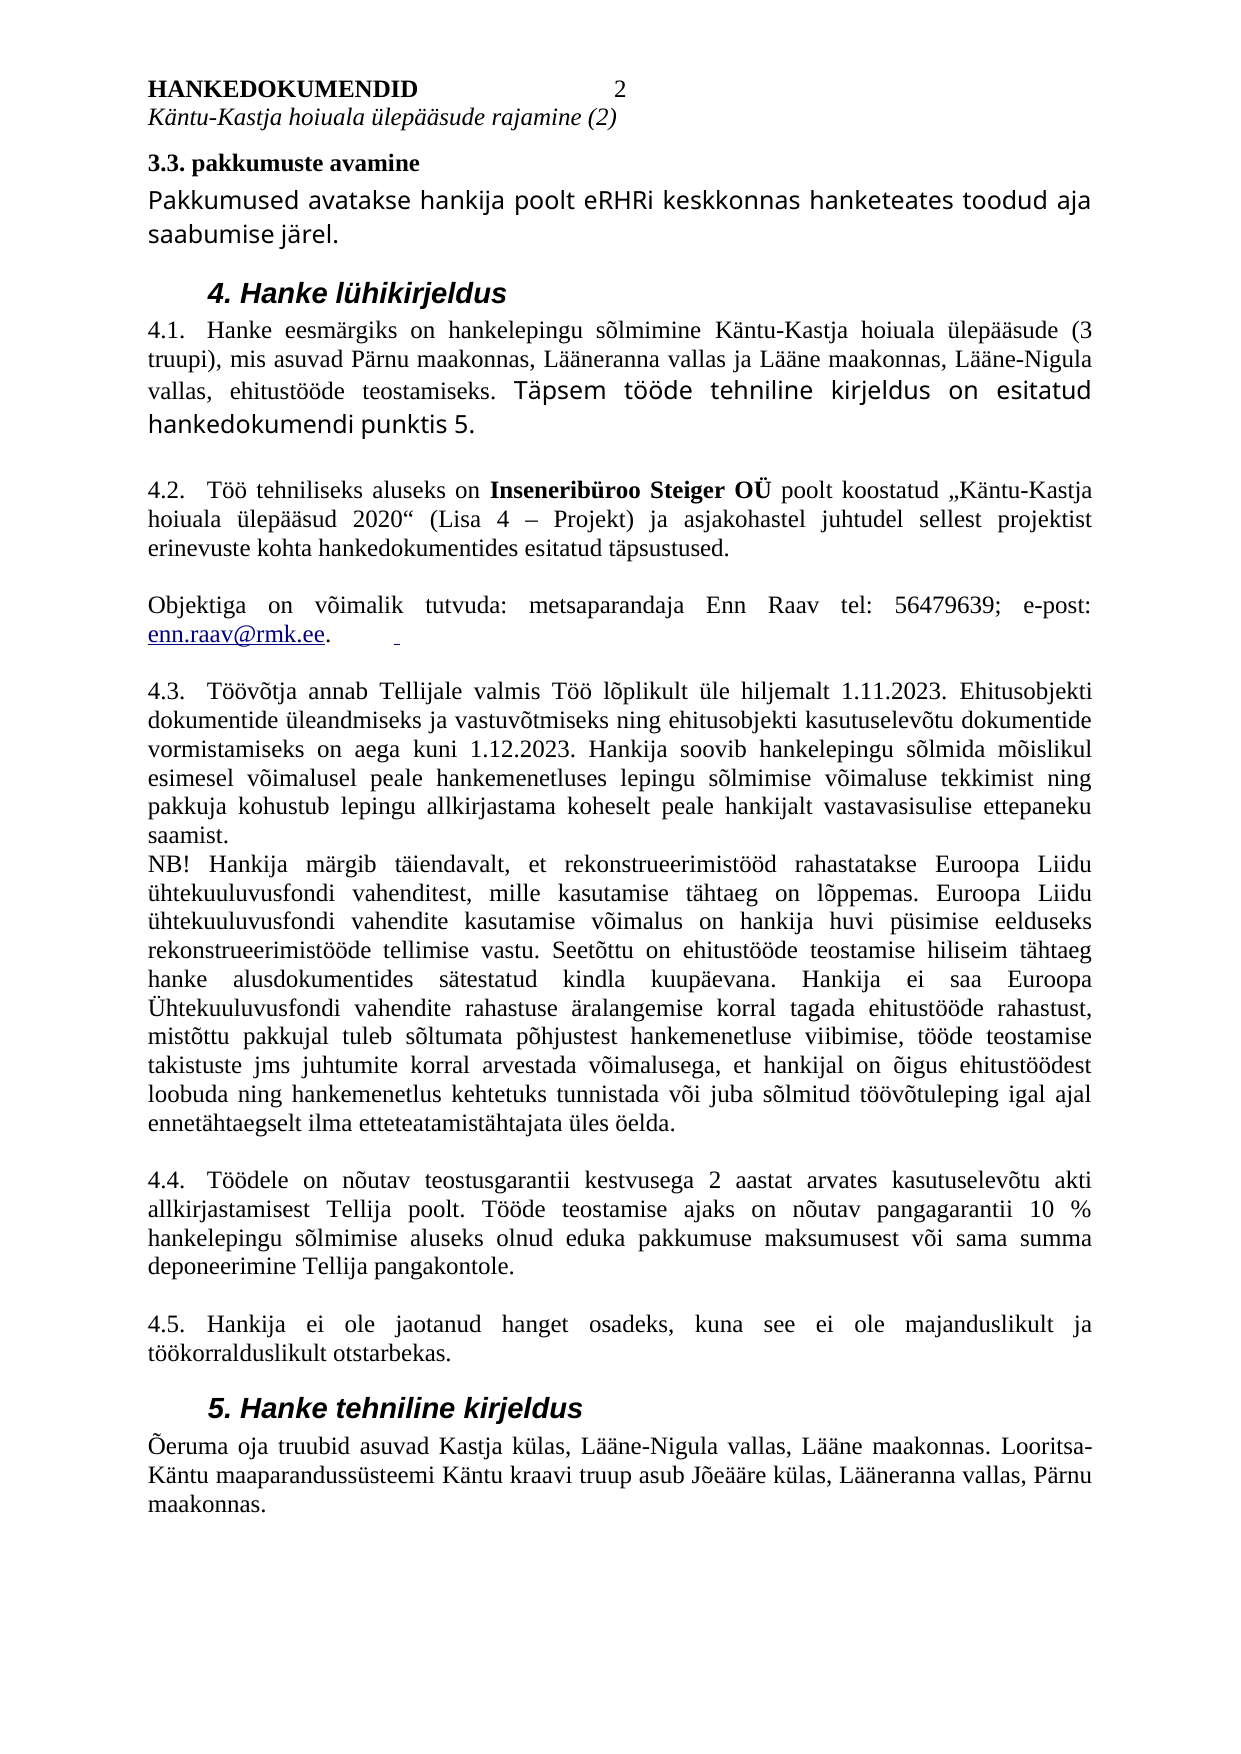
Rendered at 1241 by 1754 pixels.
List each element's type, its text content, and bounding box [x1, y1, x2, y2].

text 4.1. Hanke eesmärgiks on hankelepingu sõlmimine Käntu-Kastja hoiuala ülepääsude (3 truupi), mis asuvad Pärnu maakonnas, Lääneranna vallas ja Lääne maakonnas, Lääne-Nigula vallas, ehitustööde teostamiseks. Täpsem tööde tehniline kirjeldus on esitatud hankedokumendi punktis 5. [148, 316, 1093, 441]
text Objektiga on võimalik tutvuda: metsaparandaja Enn Raav tel: 56479639; e-post: enn.raav@rmk.ee. [148, 590, 1093, 648]
text 4.4. Töödele on nõutav teostusgarantii kestvusega 2 aastat arvates kasutuselevõtu akti allkirjastamisest Tellija poolt. Tööde teostamise ajaks on nõutav pangagarantii 10 % hankelepingu sõlmimise aluseks olnud eduka pakkumuse maksumusest või sama summa deponeerimine Tellija pangakontole. [148, 1165, 1093, 1280]
text 4.5. Hankija ei ole jaotanud hanget osadeks, kuna see ei ole majanduslikult ja töökorralduslikult otstarbekas. [148, 1309, 1093, 1366]
text Pakkumused avatakse hankija poolt eRHRi keskkonnas hanketeates toodud aja saabumise järel. [148, 183, 1093, 251]
text Õeruma oja truubid asuvad Kastja külas, Lääne-Nigula vallas, Lääne maakonnas. Looritsa-Käntu maaparandussüsteemi Käntu kraavi truup asub Jõeääre külas, Lääneranna vallas, Pärnu maakonnas. [148, 1431, 1093, 1517]
subtitle 5. Hanke tehniline kirjeldus [208, 1391, 1093, 1425]
text 4.3. Töövõtja annab Tellijale valmis Töö lõplikult üle hiljemalt 1.11.2023. Ehitusobjekti dokumentide üleandmiseks ja vastuvõtmiseks ning ehitusobjekti kasutuselevõtu dokumentide vormistamiseks on aega kuni 1.12.2023. Hankija soovib hankelepingu sõlmida mõislikul esimesel võimalusel peale hankemenetluses lepingu sõlmimise võimaluse tekkimist ning pakkuja kohustub lepingu allkirjastama koheselt peale hankijalt vastavasisulise ettepaneku saamist. [148, 676, 1093, 849]
subtitle 4. Hanke lühikirjeldus [148, 276, 1093, 309]
subtitle 3.3. pakkumuste avamine [148, 148, 1093, 176]
text 4.2. Töö tehniliseks aluseks on Inseneribüroo Steiger OÜ poolt koostatud „Käntu-Kastja hoiuala ülepääsud 2020“ (Lisa 4 – Projekt) ja asjakohastel juhtudel sellest projektist erinevuste kohta hankedokumentides esitatud täpsustused. [148, 475, 1093, 561]
text NB! Hankija märgib täiendavalt, et rekonstrueerimistööd rahastatakse Euroopa Liidu ühtekuuluvusfondi vahenditest, mille kasutamise tähtaeg on lõppemas. Euroopa Liidu ühtekuuluvusfondi vahendite kasutamise võimalus on hankija huvi püsimise eelduseks rekonstrueerimistööde tellimise vastu. Seetõttu on ehitustööde teostamise hiliseim tähtaeg hanke alusdokumentides sätestatud kindla kuupäevana. Hankija ei saa Euroopa Ühtekuuluvusfondi vahendite rahastuse äralangemise korral tagada ehitustööde rahastust, mistõttu pakkujal tuleb sõltumata põhjustest hankemenetluse viibimise, tööde teostamise takistuste jms juhtumite korral arvestada võimalusega, et hankijal on õigus ehitustöödest loobuda ning hankemenetlus kehtetuks tunnistada või juba sõlmitud töövõtuleping igal ajal ennetähtaegselt ilma etteteatamistähtajata üles öelda. [148, 849, 1093, 1136]
